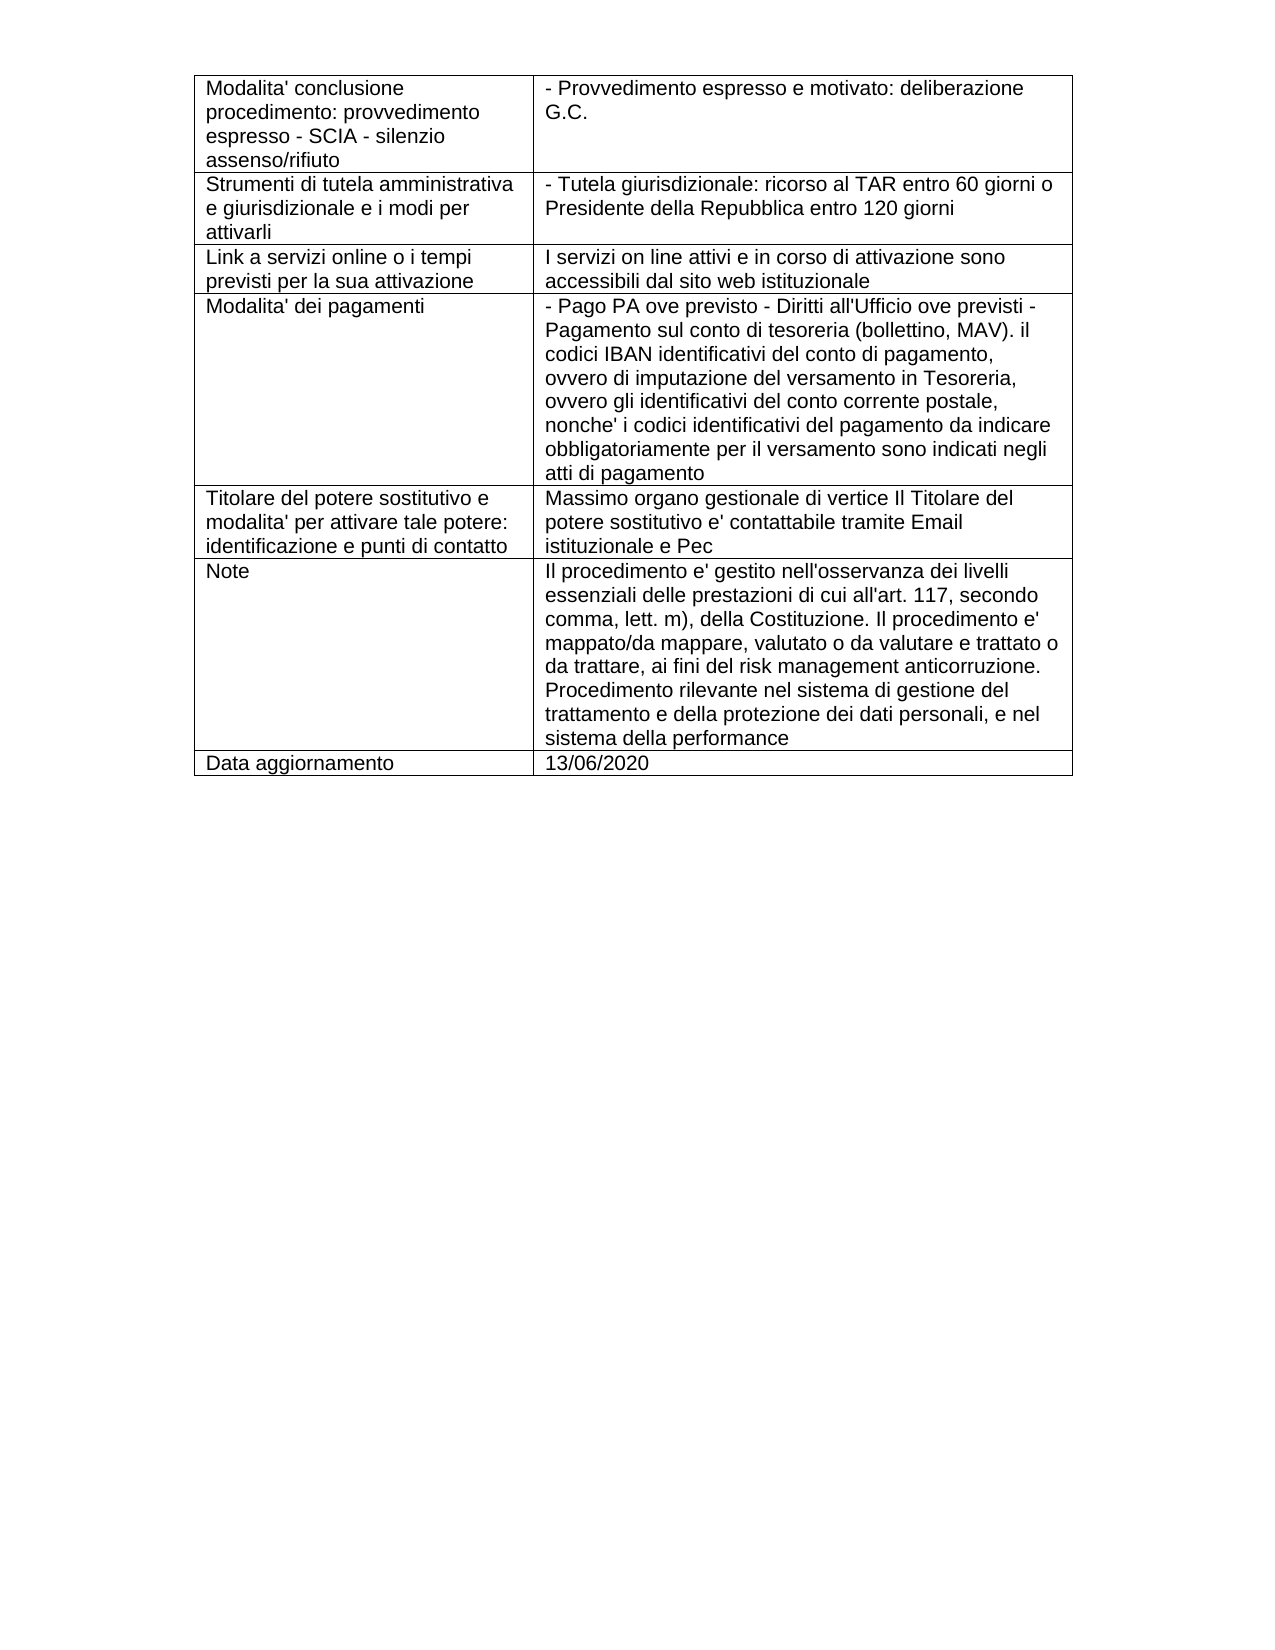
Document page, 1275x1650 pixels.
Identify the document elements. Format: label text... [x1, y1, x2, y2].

table_cell 13/06/2020 [534, 751, 1072, 775]
table_cell Modalita' dei pagamenti [195, 294, 533, 485]
table_cell Massimo organo gestionale di vertice Il Titolare del potere sostitutivo e' contattabile tramite Email istituzionale e Pec [534, 486, 1072, 558]
table_cell Titolare del potere sostitutivo e modalita' per attivare tale potere: identificazione e punti di contatto [195, 486, 533, 558]
table_cell Data aggiornamento [195, 751, 533, 775]
table_cell Modalita' conclusione procedimento: provvedimento espresso - SCIA - silenzio assenso/rifiuto [195, 76, 533, 172]
table_cell - Tutela giurisdizionale: ricorso al TAR entro 60 giorni o Presidente della Repubblica entro 120 giorni [534, 173, 1072, 244]
table_cell - Provvedimento espresso e motivato: deliberazione G.C. [534, 76, 1072, 172]
table_cell Strumenti di tutela amministrativa e giurisdizionale e i modi per attivarli [195, 173, 533, 244]
table_cell Il procedimento e' gestito nell'osservanza dei livelli essenziali delle prestazioni di cui all'art. 117, secondo comma, lett. m), della Costituzione. Il procedimento e' mappato/da mappare, valutato o da valutare e trattato o da trattare, ai fini del risk management anticorruzione. Procedimento rilevante nel sistema di gestione del trattamento e della protezione dei dati personali, e nel sistema della performance [534, 559, 1072, 750]
table_cell - Pago PA ove previsto - Diritti all'Ufficio ove previsti - Pagamento sul conto di tesoreria (bollettino, MAV). il codici IBAN identificativi del conto di pagamento, ovvero di imputazione del versamento in Tesoreria, ovvero gli identificativi del conto corrente postale, nonche' i codici identificativi del pagamento da indicare obbligatoriamente per il versamento sono indicati negli atti di pagamento [534, 294, 1072, 485]
table_cell Note [195, 559, 533, 750]
table_cell Link a servizi online o i tempi previsti per la sua attivazione [195, 245, 533, 293]
table_cell I servizi on line attivi e in corso di attivazione sono accessibili dal sito web istituzionale [534, 245, 1072, 293]
